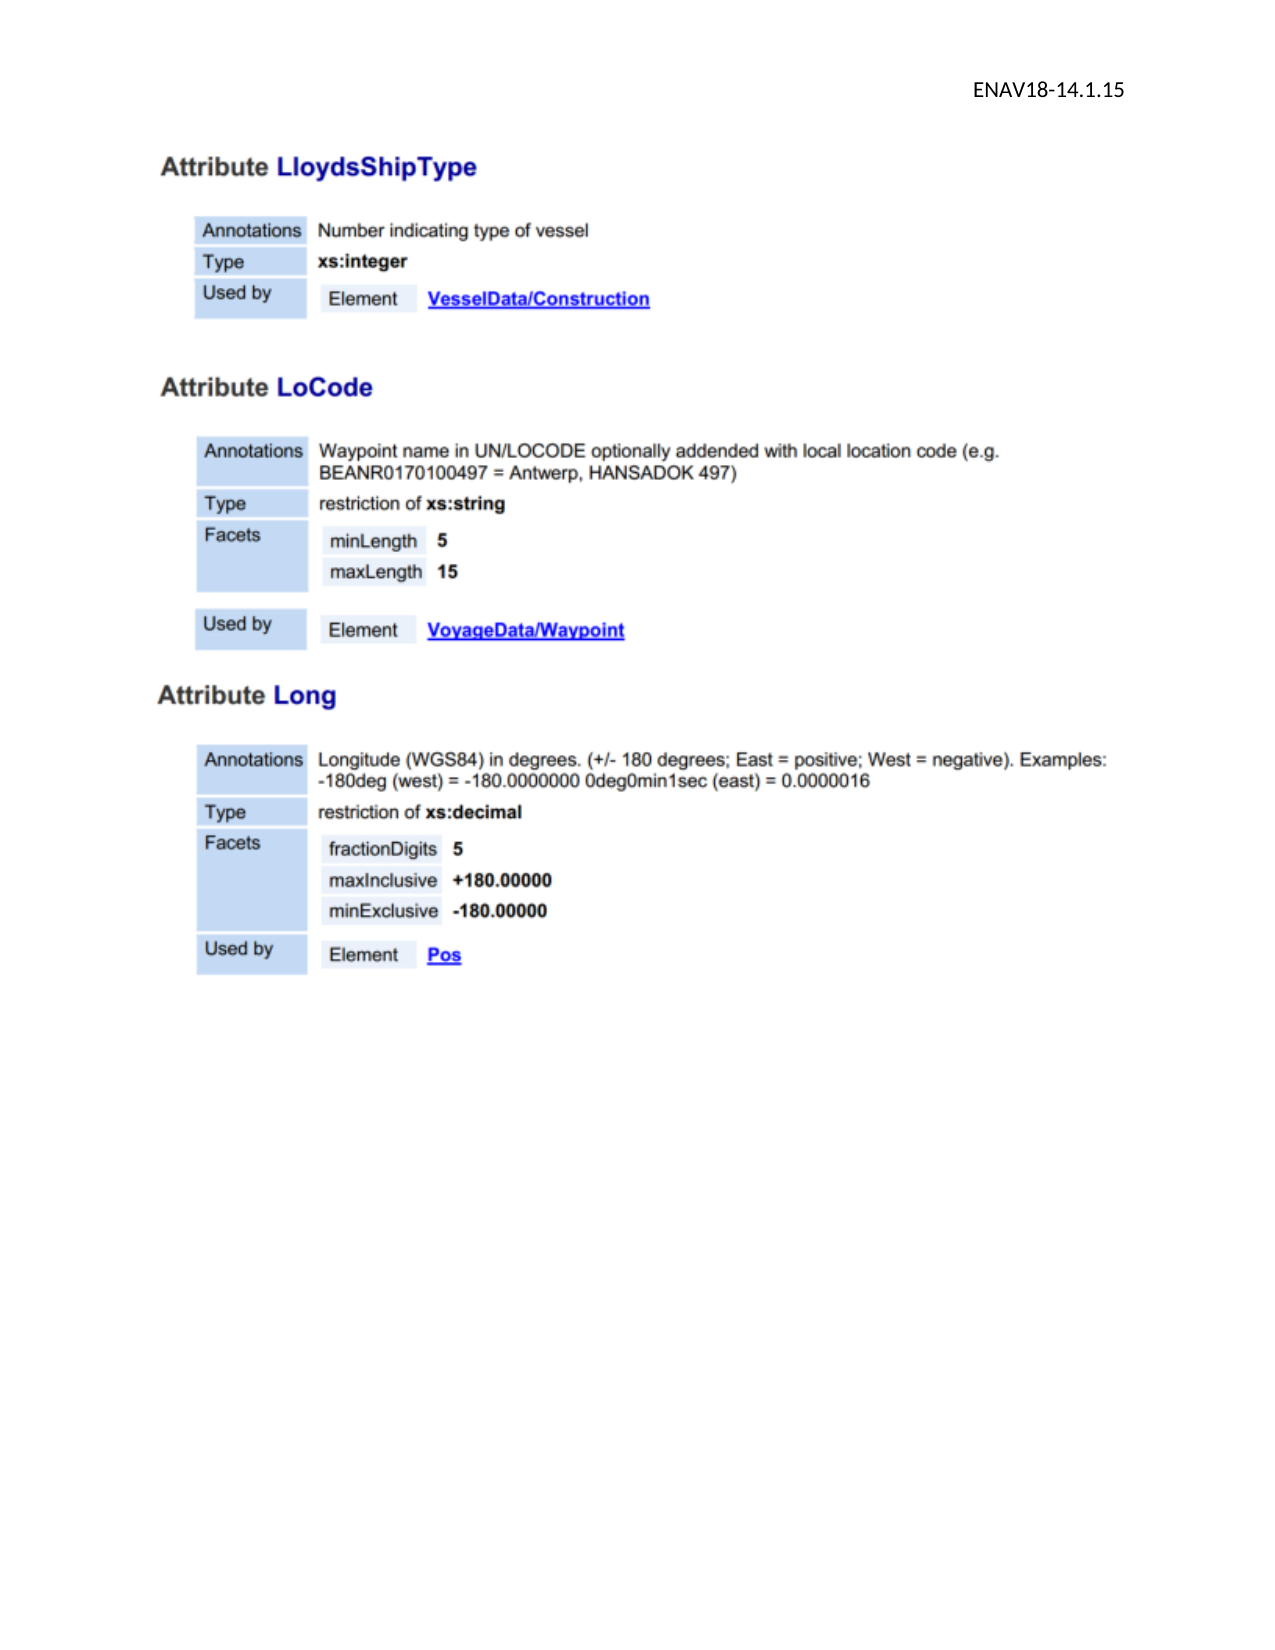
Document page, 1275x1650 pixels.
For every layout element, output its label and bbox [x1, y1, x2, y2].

picture [150, 679, 1111, 983]
picture [150, 150, 1007, 599]
picture [150, 602, 632, 655]
